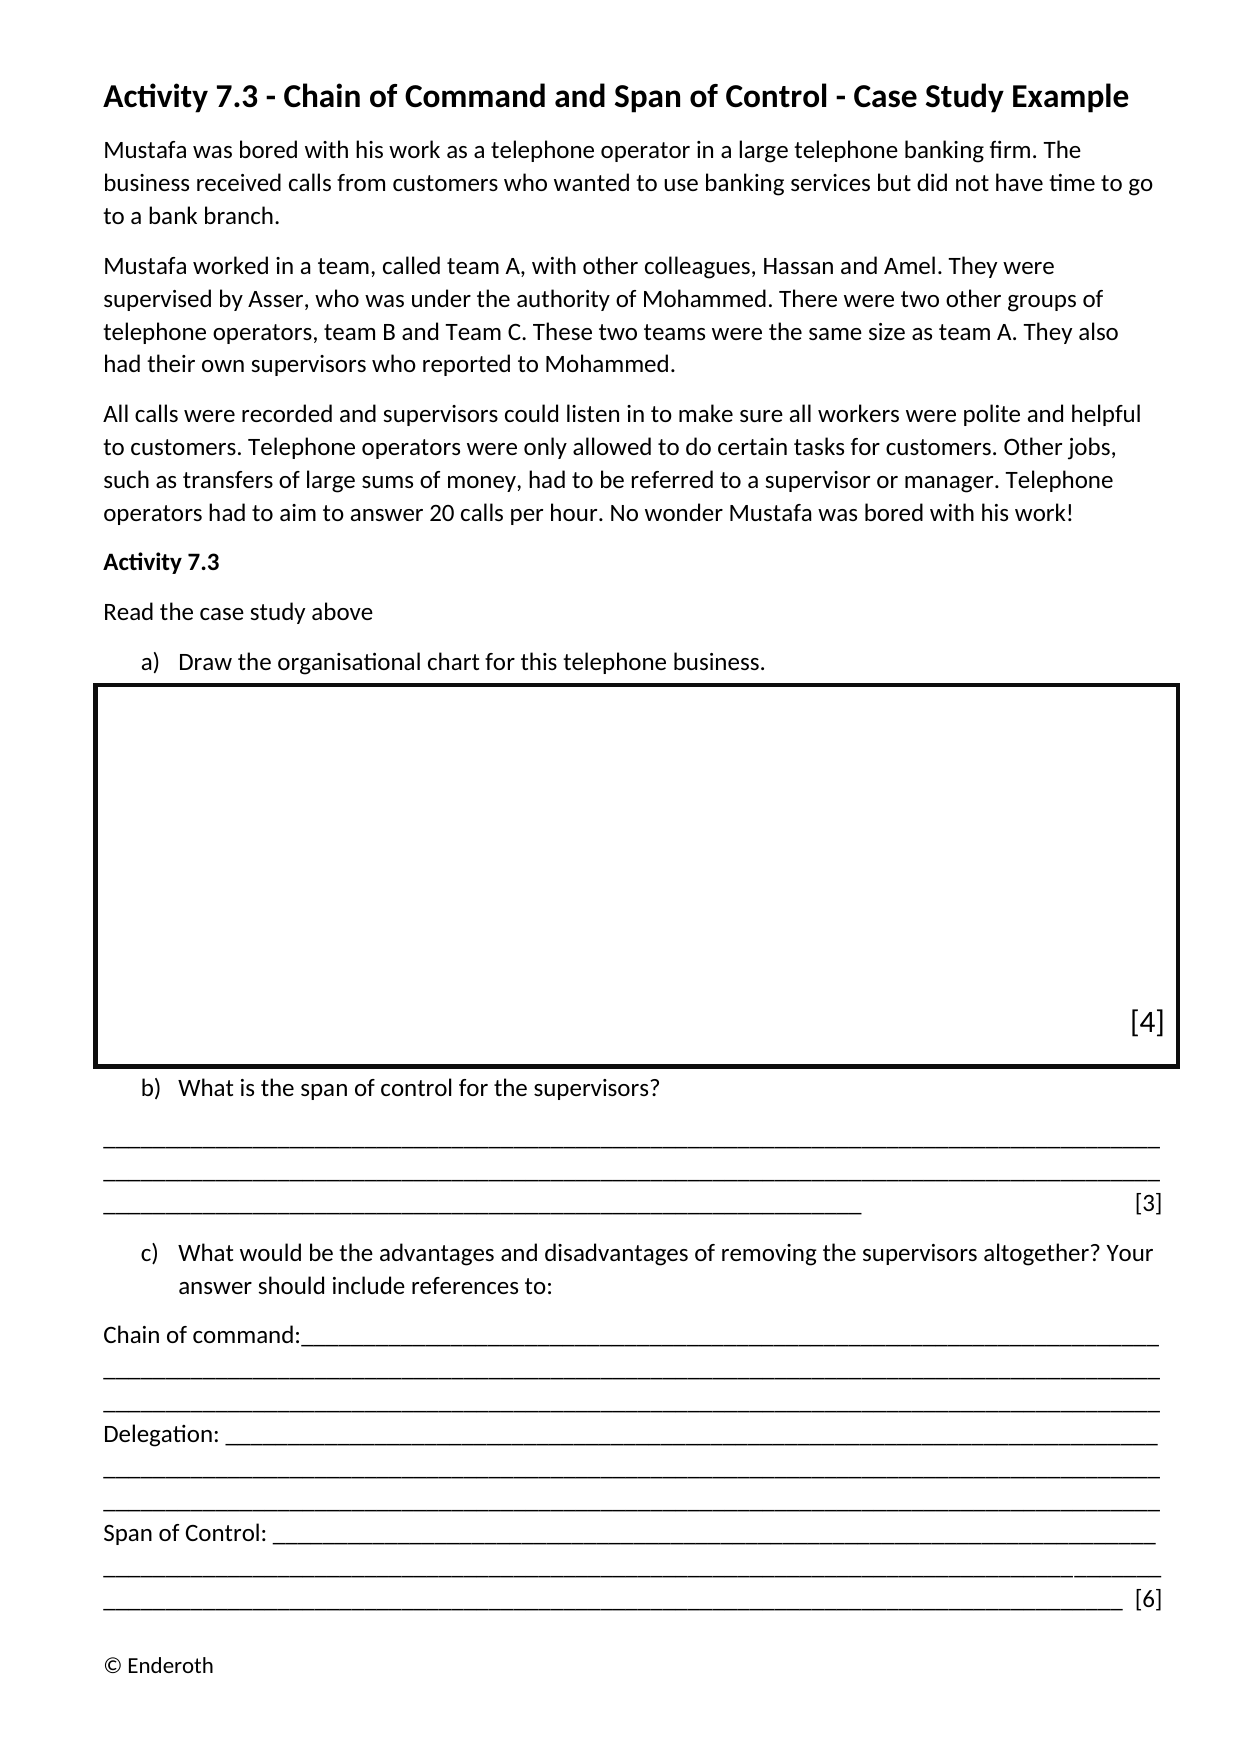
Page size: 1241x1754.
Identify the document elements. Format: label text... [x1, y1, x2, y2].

list What is the span of control for the supervisors? [141, 1072, 1162, 1102]
text All calls were recorded and supervisors could listen in to make sure all workers were polite and helpful to customers. Telephone operators were only allowed to do certain tasks for customers. Other jobs, such as transfers of large sums of money, had to be referred to a supervisor or manager. Telephone operators had to aim to answer 20 calls per hour. No wonder Mustafa was bored with his work! [103, 398, 1162, 527]
text Read the case study above [103, 596, 1162, 627]
text _______________________________________________________________________________________________________________________________________________________________________________________________________________________________________ [3] [103, 1122, 1162, 1218]
text Activity 7.3 [103, 547, 1162, 577]
text Mustafa was bored with his work as a telephone operator in a large telephone banking firm. The business received calls from customers who wanted to use banking services but did not have time to go to a bank branch. [103, 134, 1162, 231]
text Mustafa worked in a team, called team A, with other colleagues, Hassan and Amel. They were supervised by Asser, who was under the authority of Mohammed. There were two other groups of telephone operators, team B and Team C. These two teams were the same size as team A. They also had their own supervisors who reported to Mohammed. [103, 250, 1162, 379]
list Draw the organisational chart for this telephone business. [141, 646, 1162, 676]
list What would be the advantages and disadvantages of removing the supervisors altogether? Your answer should include references to: [141, 1237, 1162, 1300]
text Chain of command:_____________________________________________________________________ __________________________________________________________________________________________________________________________________________________________________________ Delegation: ___________________________________________________________________________ __________________________________________________________________________________________________________________________________________________________________________ Span of Control: _______________________________________________________________________ _____________________________________________________________________________________ __________________________________________________________________________________ [6] [103, 1319, 1162, 1613]
